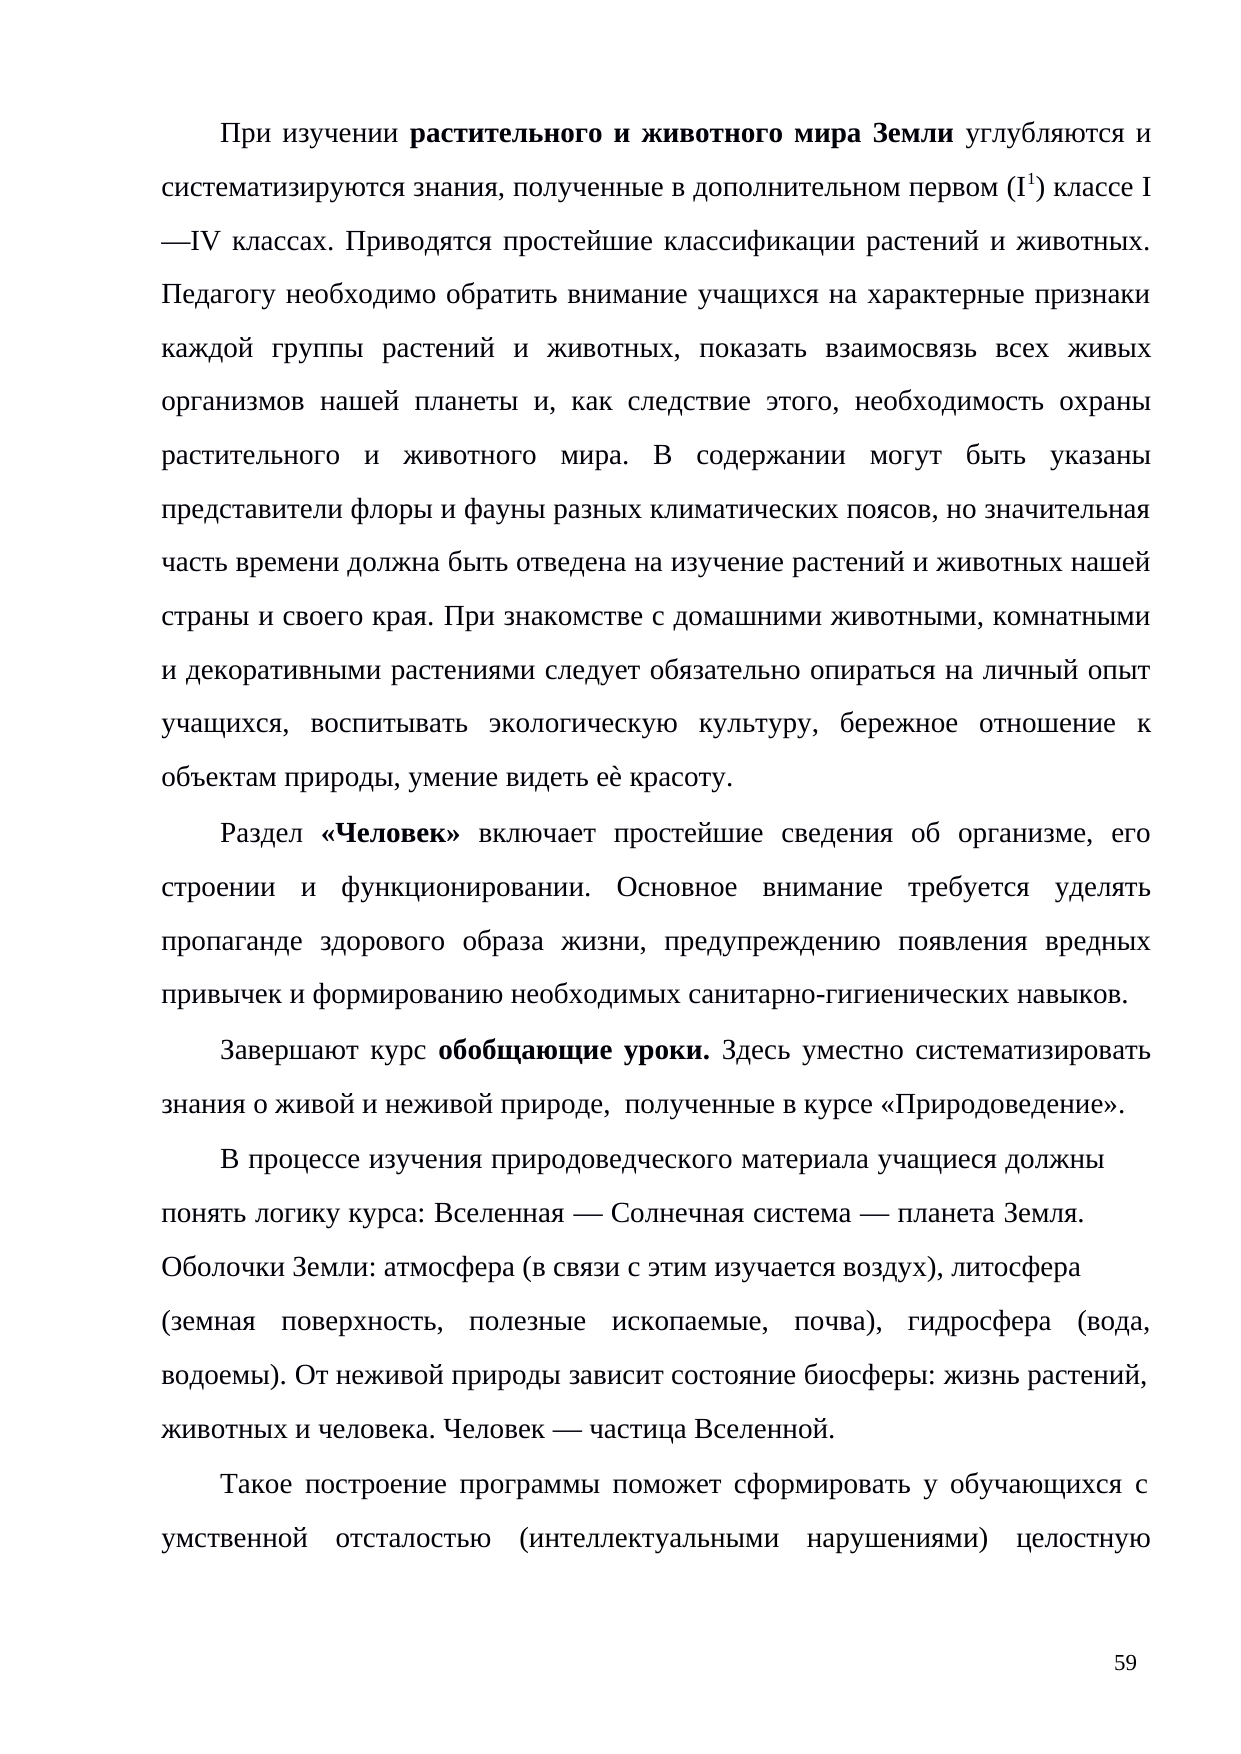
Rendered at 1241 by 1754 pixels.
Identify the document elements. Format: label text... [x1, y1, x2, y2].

text В процессе изучения природоведческого материала учащиеся должны понять логику курса: Вселенная — Солнечная система — планета Земля. Оболочки Земли: атмосфера (в связи с этим изучается воздух), литосфера (земная поверхность, полезные ископаемые, почва), гидросфера (вода, водоемы). От неживой природы зависит состояние биосферы: жизнь растений, животных и человека. Человек — частица Вселенной. [161, 1141, 1151, 1444]
text Завершают курс обобщающие уроки. Здесь уместно систематизировать знания о живой и неживой природе, полученные в курсе «Природоведение». [161, 1032, 1151, 1119]
text При изучении растительного и животного мира Земли углубляются и систематизируются знания, полученные в дополнительном первом (I1) классе I—IV классах. Приводятся простейшие классификации растений и животных. Педагогу необходимо обратить внимание учащихся на характерные признаки каждой группы растений и животных, показать взаимосвязь всех живых организмов нашей планеты и, как следствие этого, необходимость охраны растительного и животного мира. В содержании могут быть указаны представители флоры и фауны разных климатических поясов, но значительная часть времени должна быть отведена на изучение растений и животных нашей страны и своего края. При знакомстве с домашними животными, комнатными и декоративными растениями следует обязательно опираться на личный опыт учащихся, воспитывать экологическую культуру, бережное отношение к объектам природы, умение видеть еѐ красоту. [161, 115, 1151, 793]
text Раздел «Человек» включает простейшие сведения об организме, его строении и функционировании. Основное внимание требуется уделять пропаганде здорового образа жизни, предупреждению появления вредных привычек и формированию необходимых санитарно-гигиенических навыков. [161, 816, 1151, 1010]
text Такое построение программы поможет сформировать у обучающихся с умственной отсталостью (интеллектуальными нарушениями) целостную [161, 1467, 1151, 1554]
